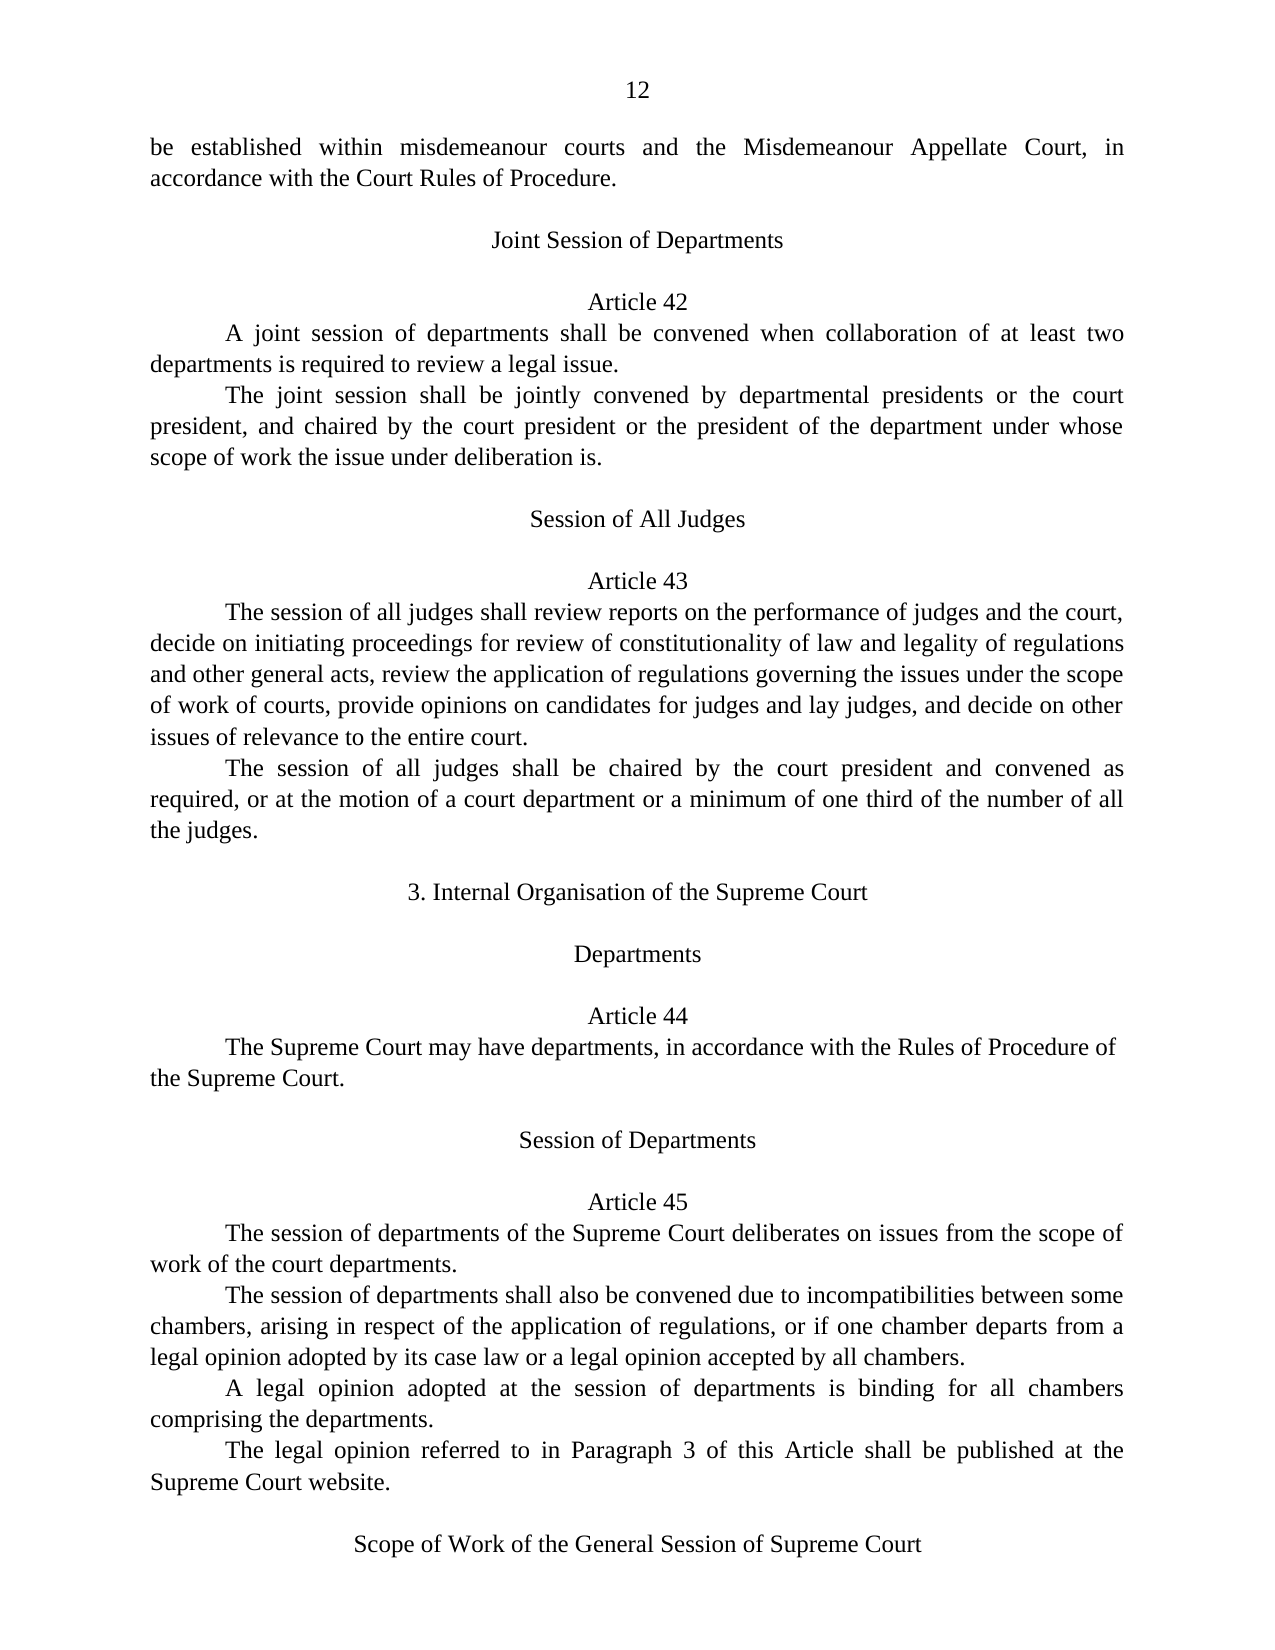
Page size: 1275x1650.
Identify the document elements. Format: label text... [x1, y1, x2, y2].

text The Supreme Court may have departments, in accordance with the Rules of Procedure of the Supreme Court. [150, 1032, 1125, 1092]
text Article 44 [150, 1001, 1125, 1030]
text The session of all judges shall review reports on the performance of judges and the court, decide on initiating proceedings for review of constitutionality of law and legality of regulations and other general acts, review the application of regulations governing the issues under the scope of work of courts, provide opinions on candidates for judges and lay judges, and decide on other issues of relevance to the entire court. [150, 597, 1125, 750]
text The session of all judges shall be chaired by the court president and convened as required, or at the motion of a court department or a minimum of one third of the number of all the judges. [150, 753, 1125, 843]
text A joint session of departments shall be convened when collaboration of at least two departments is required to review a legal issue. [150, 318, 1125, 378]
text The session of departments shall also be convened due to incompatibilities between some chambers, arising in respect of the application of regulations, or if one chamber departs from a legal opinion adopted by its case law or a legal opinion accepted by all chambers. [150, 1280, 1125, 1371]
text A legal opinion adopted at the session of departments is binding for all chambers comprising the departments. [150, 1373, 1125, 1433]
text 3. Internal Organisation of the Supreme Court [150, 877, 1125, 906]
text The joint session shall be jointly convened by departmental presidents or the court president, and chaired by the court president or the president of the department under whose scope of work the issue under deliberation is. [150, 380, 1125, 471]
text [150, 132, 1125, 192]
text Session of Departments [150, 1125, 1125, 1154]
text Departments [150, 939, 1125, 968]
text The session of departments of the Supreme Court deliberates on issues from the scope of work of the court departments. [150, 1218, 1125, 1278]
text Scope of Work of the General Session of Supreme Court [150, 1529, 1125, 1557]
text Article 43 [150, 566, 1125, 595]
text Joint Session of Departments [150, 225, 1125, 254]
text Article 42 [150, 287, 1125, 316]
text Article 45 [150, 1187, 1125, 1216]
text Session of All Judges [150, 504, 1125, 533]
text The legal opinion referred to in Paragraph 3 of this Article shall be published at the Supreme Court website. [150, 1436, 1125, 1495]
